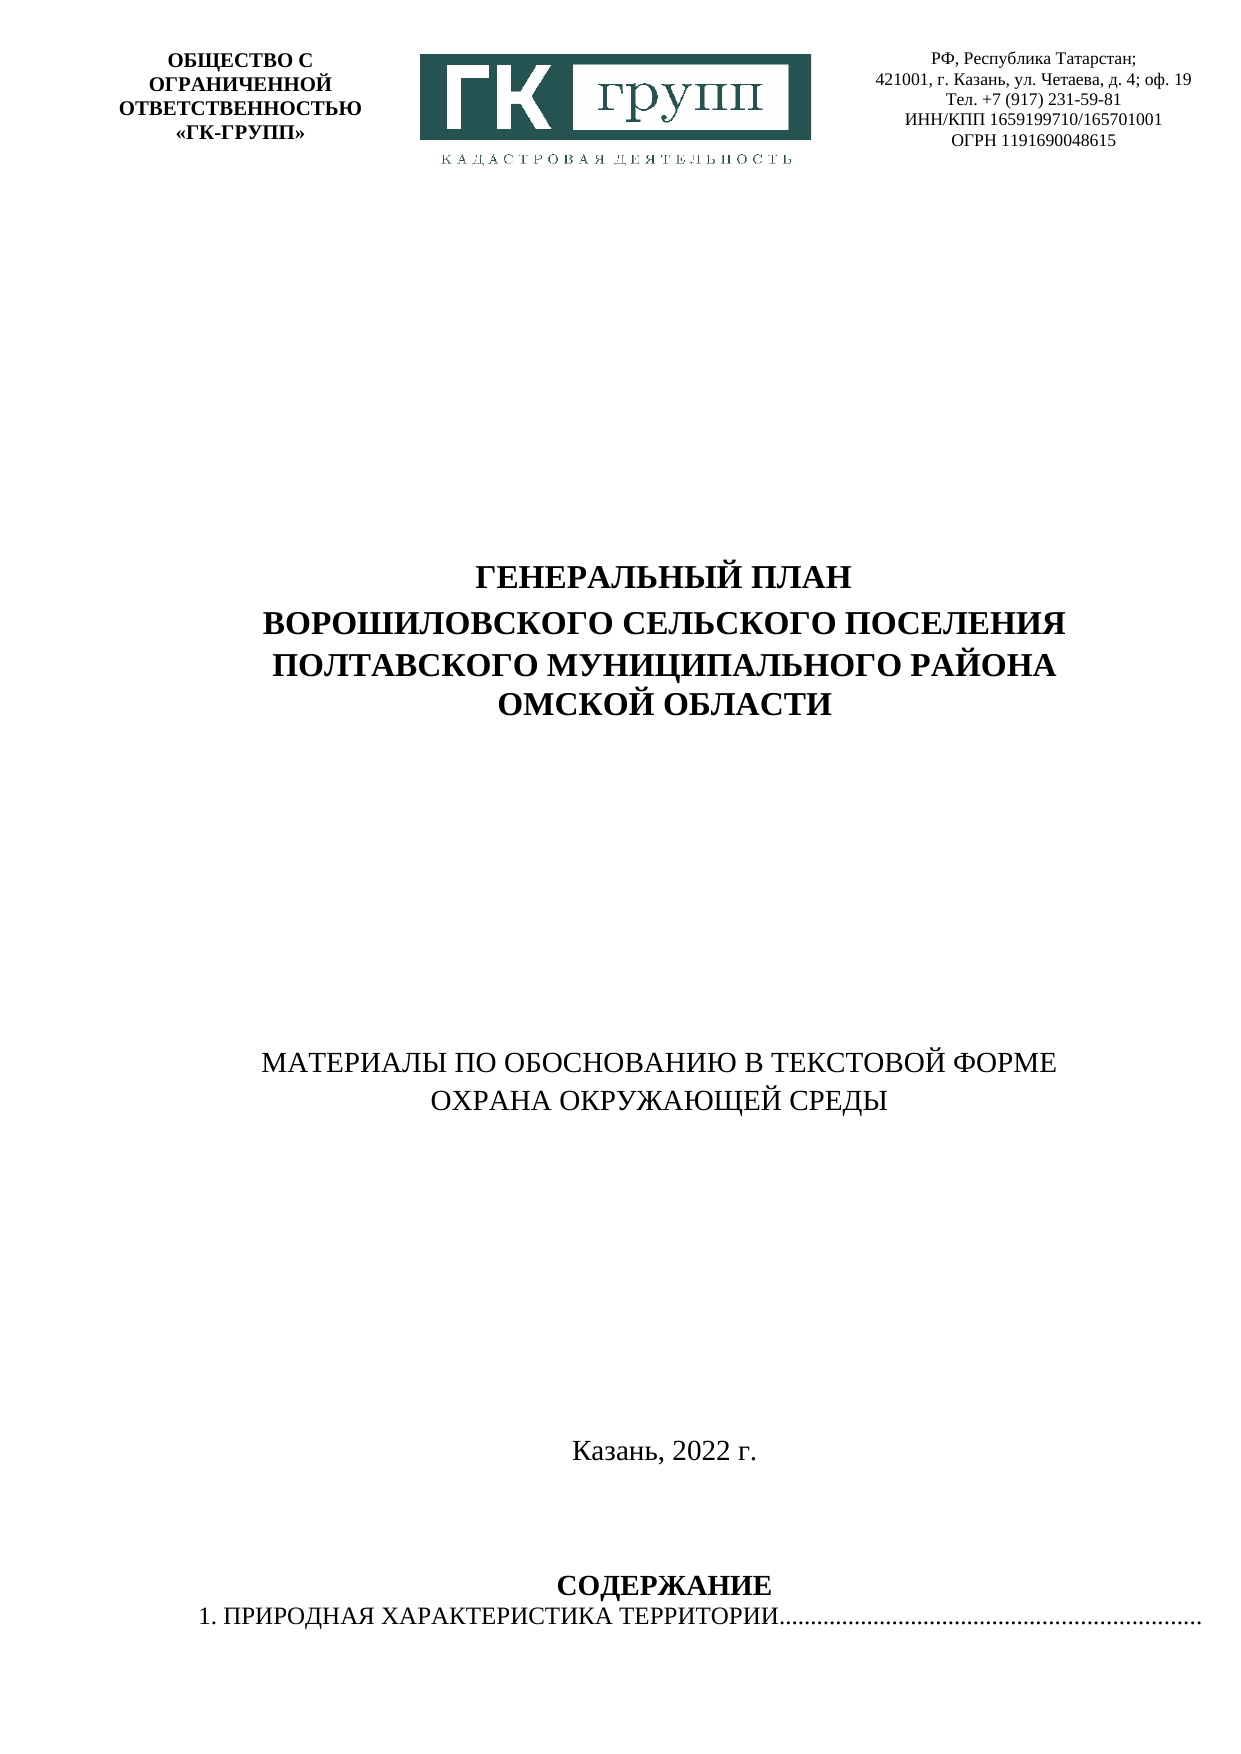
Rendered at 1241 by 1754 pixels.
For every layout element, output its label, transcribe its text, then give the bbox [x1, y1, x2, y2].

table_header РФ, Республика Татарстан; 421001, г. Казань, ул. Четаева, д. 4; оф. 19 Тел. +7 (917) 231-59-81 ИНН/КПП 1659199710/165701001 ОГРН 1191690048615 [778, 0, 1230, 168]
text Казань, 2022 г. [177, 1433, 1152, 1467]
table_header ОБЩЕСТВО С ОГРАНИЧЕННОЙ ОТВЕТСТВЕННОСТЬЮ «ГК-ГРУПП» [99, 0, 464, 168]
table_header [464, 0, 778, 168]
text 1. ПРИРОДНАЯ ХАРАКТЕРИСТИКА ТЕРРИТОРИИ 4 [198, 1601, 1152, 1630]
text СОДЕРЖАНИЕ [177, 1568, 1152, 1601]
